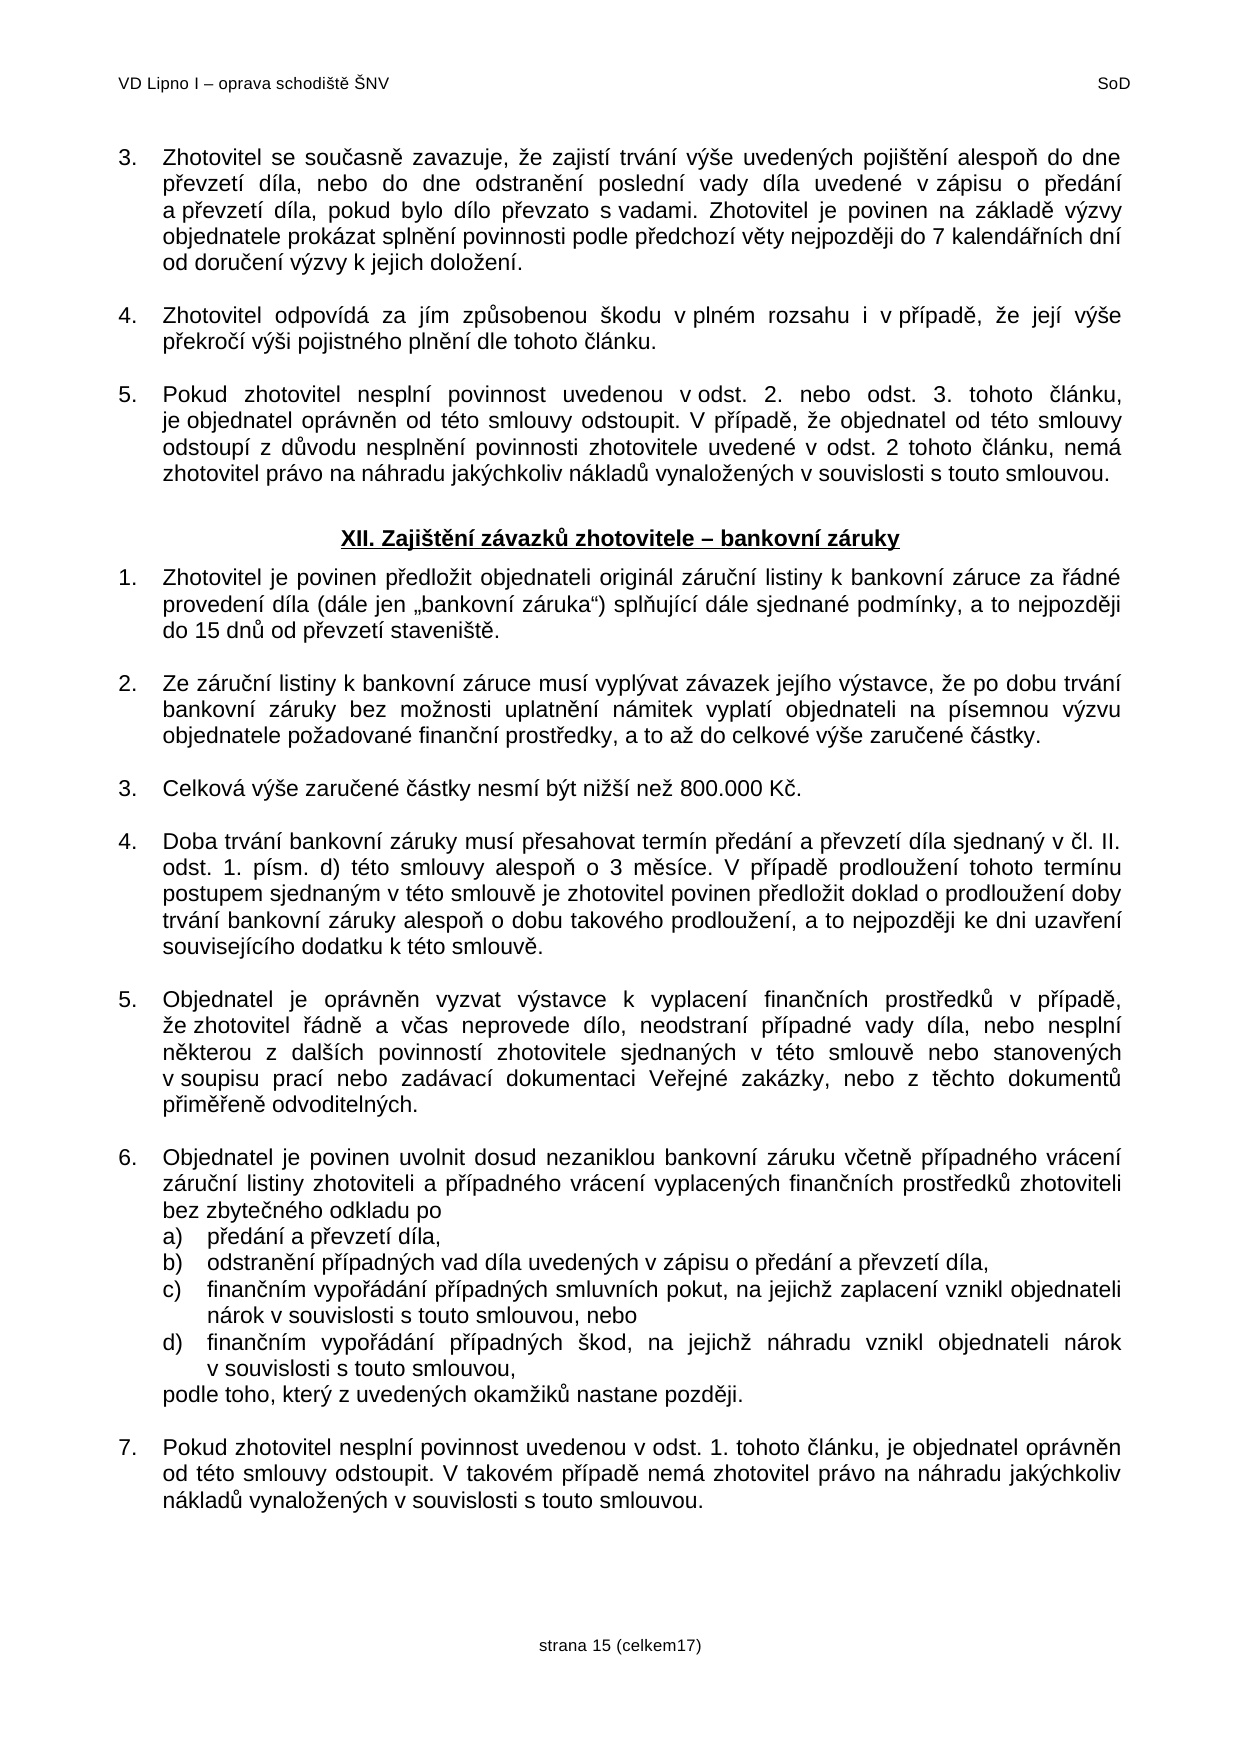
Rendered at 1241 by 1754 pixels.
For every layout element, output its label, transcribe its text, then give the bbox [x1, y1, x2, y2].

text Zhotovitel se současně zavazuje, že zajistí trvání výše uvedených pojištění alespoň do dne převzetí díla, nebo do dne odstranění poslední vady díla uvedené v zápisu o předání a převzetí díla, pokud bylo dílo převzato s vadami. Zhotovitel je povinen na základě výzvy objednatele prokázat splnění povinnosti podle předchozí věty nejpozději do 7 kalendářních dní od doručení výzvy k jejich doložení. [118, 144, 1122, 276]
text Zajištění závazků zhotovitele – bankovní záruky [118, 525, 1122, 552]
text finančním vypořádání případných škod, na jejichž náhradu vznikl objednateli nárok v souvislosti s touto smlouvou, [162, 1328, 1122, 1381]
text předání a převzetí díla, [162, 1223, 1122, 1249]
text Ze záruční listiny k bankovní záruce musí vyplývat závazek jejího výstavce, že po dobu trvání bankovní záruky bez možnosti uplatnění námitek vyplatí objednateli na písemnou výzvu objednatele požadované finanční prostředky, a to až do celkové výše zaručené částky. [118, 669, 1122, 749]
text Objednatel je oprávněn vyzvat výstavce k vyplacení finančních prostředků v případě, že zhotovitel řádně a včas neprovede dílo, neodstraní případné vady díla, nebo nesplní některou z dalších povinností zhotovitele sjednaných v této smlouvě nebo stanovených v soupisu prací nebo zadávací dokumentaci Veřejné zakázky, nebo z těchto dokumentů přiměřeně odvoditelných. [118, 986, 1122, 1118]
text Doba trvání bankovní záruky musí přesahovat termín předání a převzetí díla sjednaný v čl. II. odst. 1. písm. d) této smlouvy alespoň o 3 měsíce. V případě prodloužení tohoto termínu postupem sjednaným v této smlouvě je zhotovitel povinen předložit doklad o prodloužení doby trvání bankovní záruky alespoň o dobu takového prodloužení, a to nejpozději ke dni uzavření souvisejícího dodatku k této smlouvě. [118, 828, 1122, 959]
text Celková výše zaručené částky nesmí být nižší než 800.000 Kč. [118, 775, 1122, 801]
text Objednatel je povinen uvolnit dosud nezaniklou bankovní záruku včetně případného vrácení záruční listiny zhotoviteli a případného vrácení vyplacených finančních prostředků zhotoviteli bez zbytečného odkladu po [118, 1144, 1122, 1223]
text odstranění případných vad díla uvedených v zápisu o předání a převzetí díla, [162, 1249, 1122, 1276]
text Zhotovitel odpovídá za jím způsobenou škodu v plném rozsahu i v případě, že její výše překročí výši pojistného plnění dle tohoto článku. [118, 302, 1122, 355]
text podle toho, který z uvedených okamžiků nastane později. [162, 1381, 1122, 1407]
text Pokud zhotovitel nesplní povinnost uvedenou v odst. 1. tohoto článku, je objednatel oprávněn od této smlouvy odstoupit. V takovém případě nemá zhotovitel právo na náhradu jakýchkoliv nákladů vynaložených v souvislosti s touto smlouvou. [118, 1434, 1122, 1513]
text Pokud zhotovitel nesplní povinnost uvedenou v odst. 2. nebo odst. 3. tohoto článku, je objednatel oprávněn od této smlouvy odstoupit. V případě, že objednatel od této smlouvy odstoupí z důvodu nesplnění povinnosti zhotovitele uvedené v odst. 2 tohoto článku, nemá zhotovitel právo na náhradu jakýchkoliv nákladů vynaložených v souvislosti s touto smlouvou. [118, 381, 1122, 486]
text Zhotovitel je povinen předložit objednateli originál záruční listiny k bankovní záruce za řádné provedení díla (dále jen „bankovní záruka“) splňující dále sjednané podmínky, a to nejpozději do 15 dnů od převzetí staveniště. [118, 564, 1122, 643]
text finančním vypořádání případných smluvních pokut, na jejichž zaplacení vznikl objednateli nárok v souvislosti s touto smlouvou, nebo [162, 1276, 1122, 1328]
